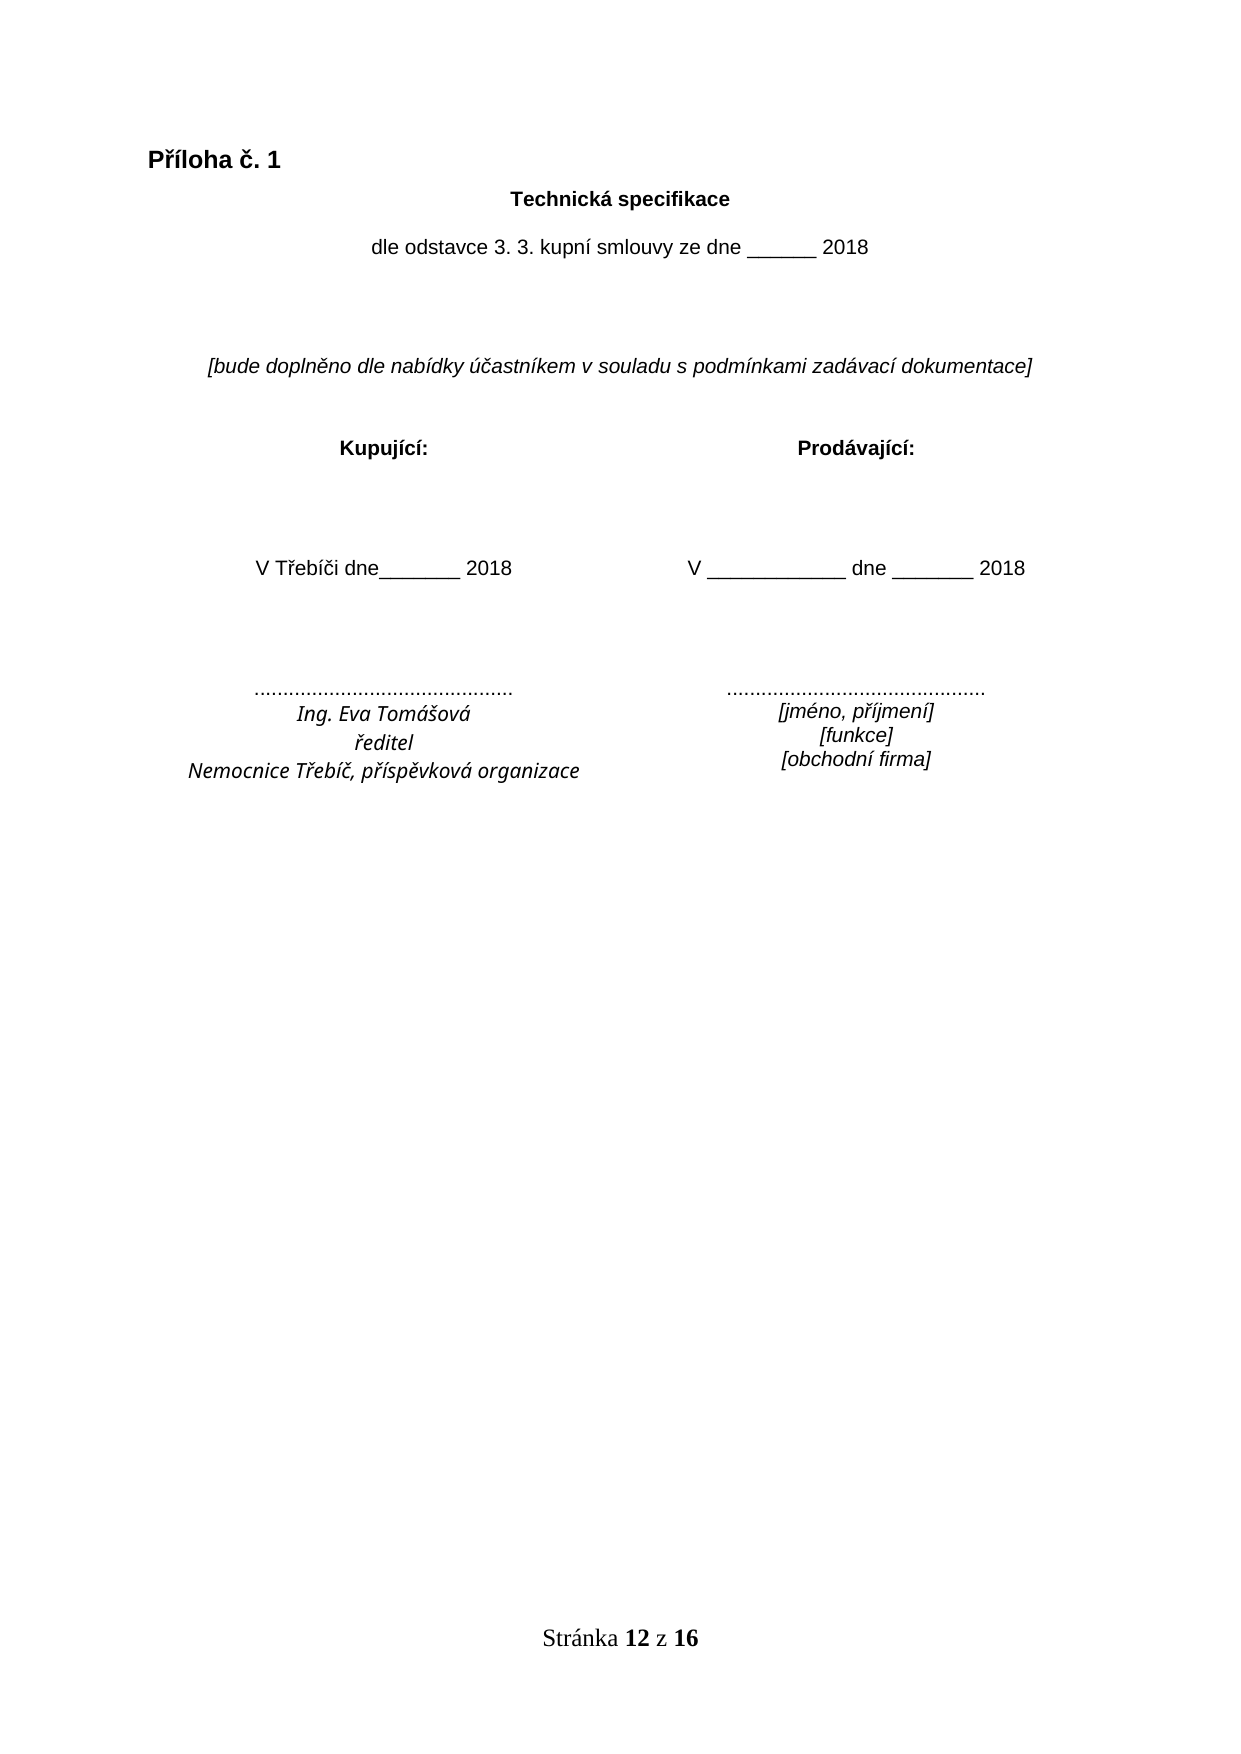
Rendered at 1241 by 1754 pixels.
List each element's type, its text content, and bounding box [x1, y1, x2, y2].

table_header Prodávající: V ____________ dne _______ 2018 [620, 436, 1093, 675]
table_cell ............................................. Ing. Eva Tomášová ředitel Nemocnice Třebíč, příspěvková organizace [148, 675, 620, 785]
text dle odstavce 3. 3. kupní smlouvy ze dne ______ 2018 [148, 234, 1093, 258]
text [bude doplněno dle nabídky účastníkem v souladu s podmínkami zadávací dokumentace] [148, 354, 1093, 378]
text Technická specifikace [148, 187, 1093, 211]
table_cell ............................................. [jméno, příjmení] [funkce] [obchodní firma] [620, 675, 1093, 785]
list Příloha č. 1 [148, 145, 1093, 174]
table_header Kupující: V Třebíči dne_______ 2018 [148, 436, 620, 675]
